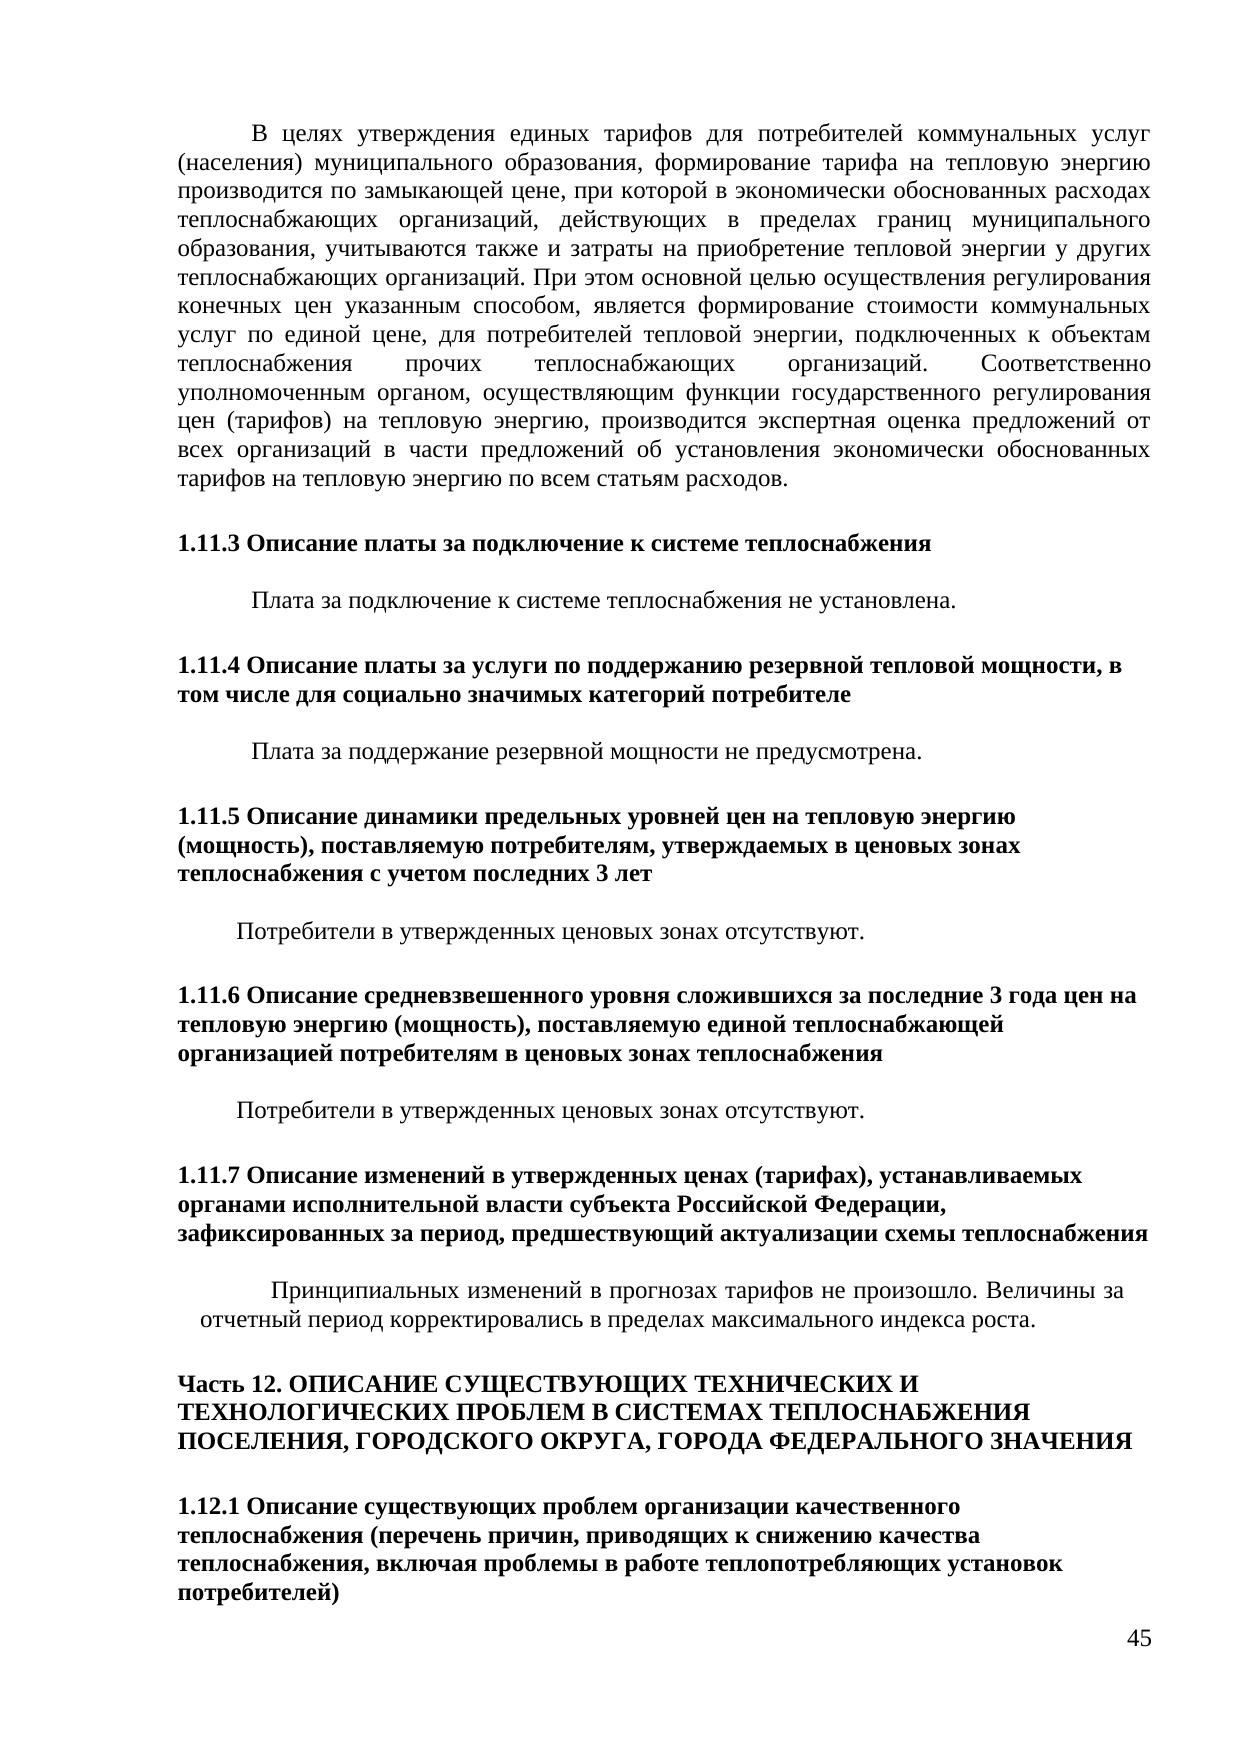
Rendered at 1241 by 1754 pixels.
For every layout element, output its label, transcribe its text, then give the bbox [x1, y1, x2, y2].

subtitle Часть 12. ОПИСАНИЕ СУЩЕСТВУЮЩИХ ТЕХНИЧЕСКИХ И ТЕХНОЛОГИЧЕСКИХ ПРОБЛЕМ В СИСТЕМАХ ТЕПЛОСНАБЖЕНИЯ ПОСЕЛЕНИЯ, ГОРОДСКОГО ОКРУГА, ГОРОДА ФЕДЕРАЛЬНОГО ЗНАЧЕНИЯ [177, 1369, 1152, 1455]
text Принципиальных изменений в прогнозах тарифов не произошло. Величины за отчетный период корректировались в пределах максимального индекса роста. [200, 1275, 1152, 1333]
subtitle 1.12.1 Описание существующих проблем организации качественного теплоснабжения (перечень причин, приводящих к снижению качества теплоснабжения, включая проблемы в работе теплопотребляющих установок потребителей) [177, 1491, 1152, 1606]
text Потребители в утвержденных ценовых зонах отсутствуют. [177, 1096, 1152, 1124]
text Плата за поддержание резервной мощности не предусмотрена. [177, 736, 1152, 765]
text В целях утверждения единых тарифов для потребителей коммунальных услуг (населения) муниципального образования, формирование тарифа на тепловую энергию производится по замыкающей цене, при которой в экономически обоснованных расходах теплоснабжающих организаций, действующих в пределах границ муниципального образования, учитываются также и затраты на приобретение тепловой энергии у других теплоснабжающих организаций. При этом основной целью осуществления регулирования конечных цен указанным способом, является формирование стоимости коммунальных услуг по единой цене, для потребителей тепловой энергии, подключенных к объектам теплоснабжения прочих теплоснабжающих организаций. Соответственно уполномоченным органом, осуществляющим функции государственного регулирования цен (тарифов) на тепловую энергию, производится экспертная оценка предложений от всех организаций в части предложений об установления экономически обоснованных тарифов на тепловую энергию по всем статьям расходов. [177, 118, 1152, 492]
subtitle 1.11.6 Описание средневзвешенного уровня сложившихся за последние 3 года цен на тепловую энергию (мощность), поставляемую единой теплоснабжающей организацией потребителям в ценовых зонах теплоснабжения [177, 981, 1152, 1067]
subtitle 1.11.7 Описание изменений в утвержденных ценах (тарифах), устанавливаемых органами исполнительной власти субъекта Российской Федерации, зафиксированных за период, предшествующий актуализации схемы теплоснабжения [177, 1160, 1152, 1247]
subtitle 1.11.5 Описание динамики предельных уровней цен на тепловую энергию (мощность), поставляемую потребителям, утверждаемых в ценовых зонах теплоснабжения с учетом последних 3 лет [177, 801, 1152, 887]
text Плата за подключение к системе теплоснабжения не установлена. [177, 585, 1152, 614]
subtitle 1.11.4 Описание платы за услуги по поддержанию резервной тепловой мощности, в том числе для социально значимых категорий потребителе [177, 650, 1152, 707]
subtitle 1.11.3 Описание платы за подключение к системе теплоснабжения [177, 528, 1152, 557]
text Потребители в утвержденных ценовых зонах отсутствуют. [177, 916, 1152, 945]
